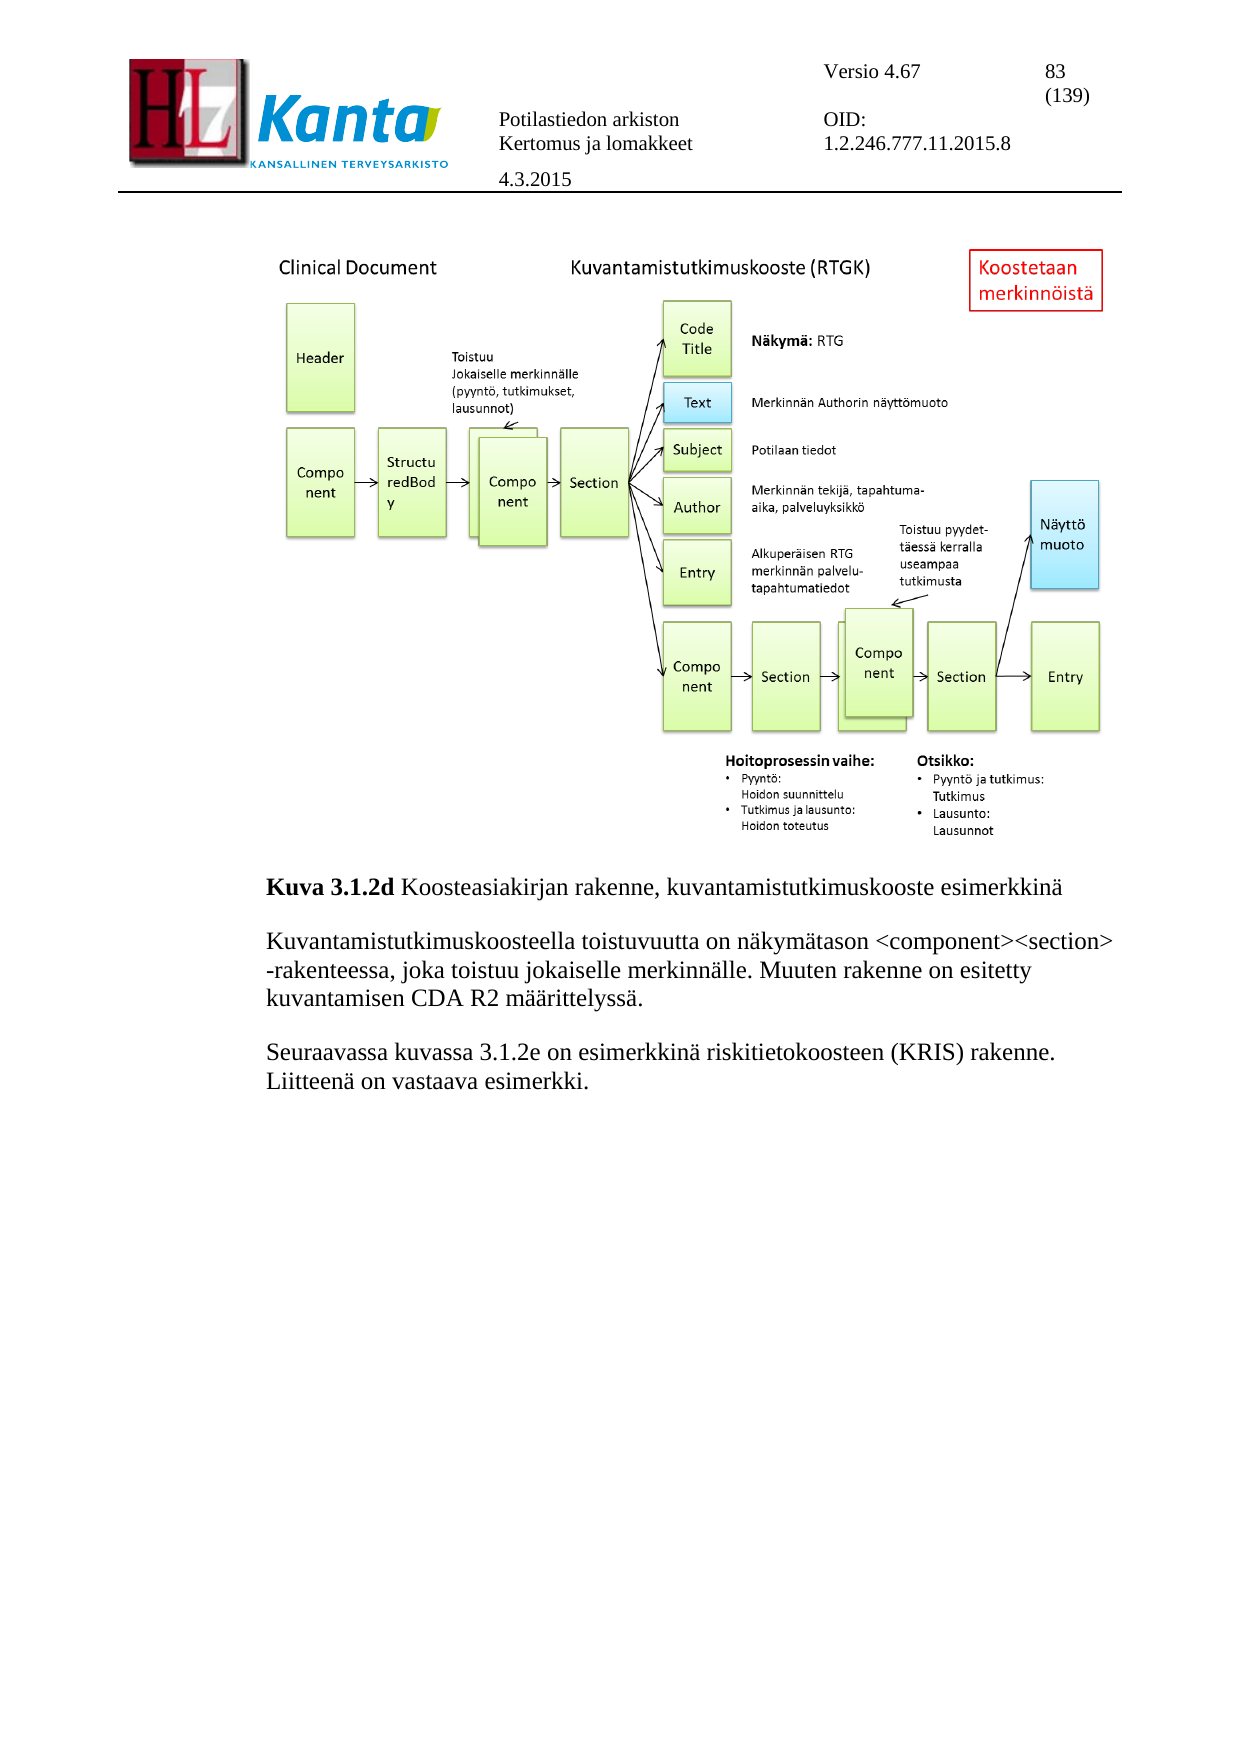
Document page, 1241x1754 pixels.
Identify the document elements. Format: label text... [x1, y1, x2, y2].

text Seuraavassa kuvassa 3.1.2e on esimerkkinä riskitietokoosteen (KRIS) rakenne. Liitteenä on vastaava esimerkki. [266, 1037, 1122, 1095]
text Kuvantamistutkimuskoosteella toistuvuutta on näkymätason <component><section> -rakenteessa, joka toistuu jokaiselle merkinnälle. Muuten rakenne on esitetty kuvantamisen CDA R2 määrittelyssä. [266, 926, 1122, 1012]
picture [265, 246, 1107, 848]
picture [129, 59, 448, 168]
picture [274, 95, 288, 112]
text Kuva 3.1.2d Koosteasiakirjan rakenne, kuvantamistutkimuskooste esimerkkinä [266, 872, 1122, 901]
